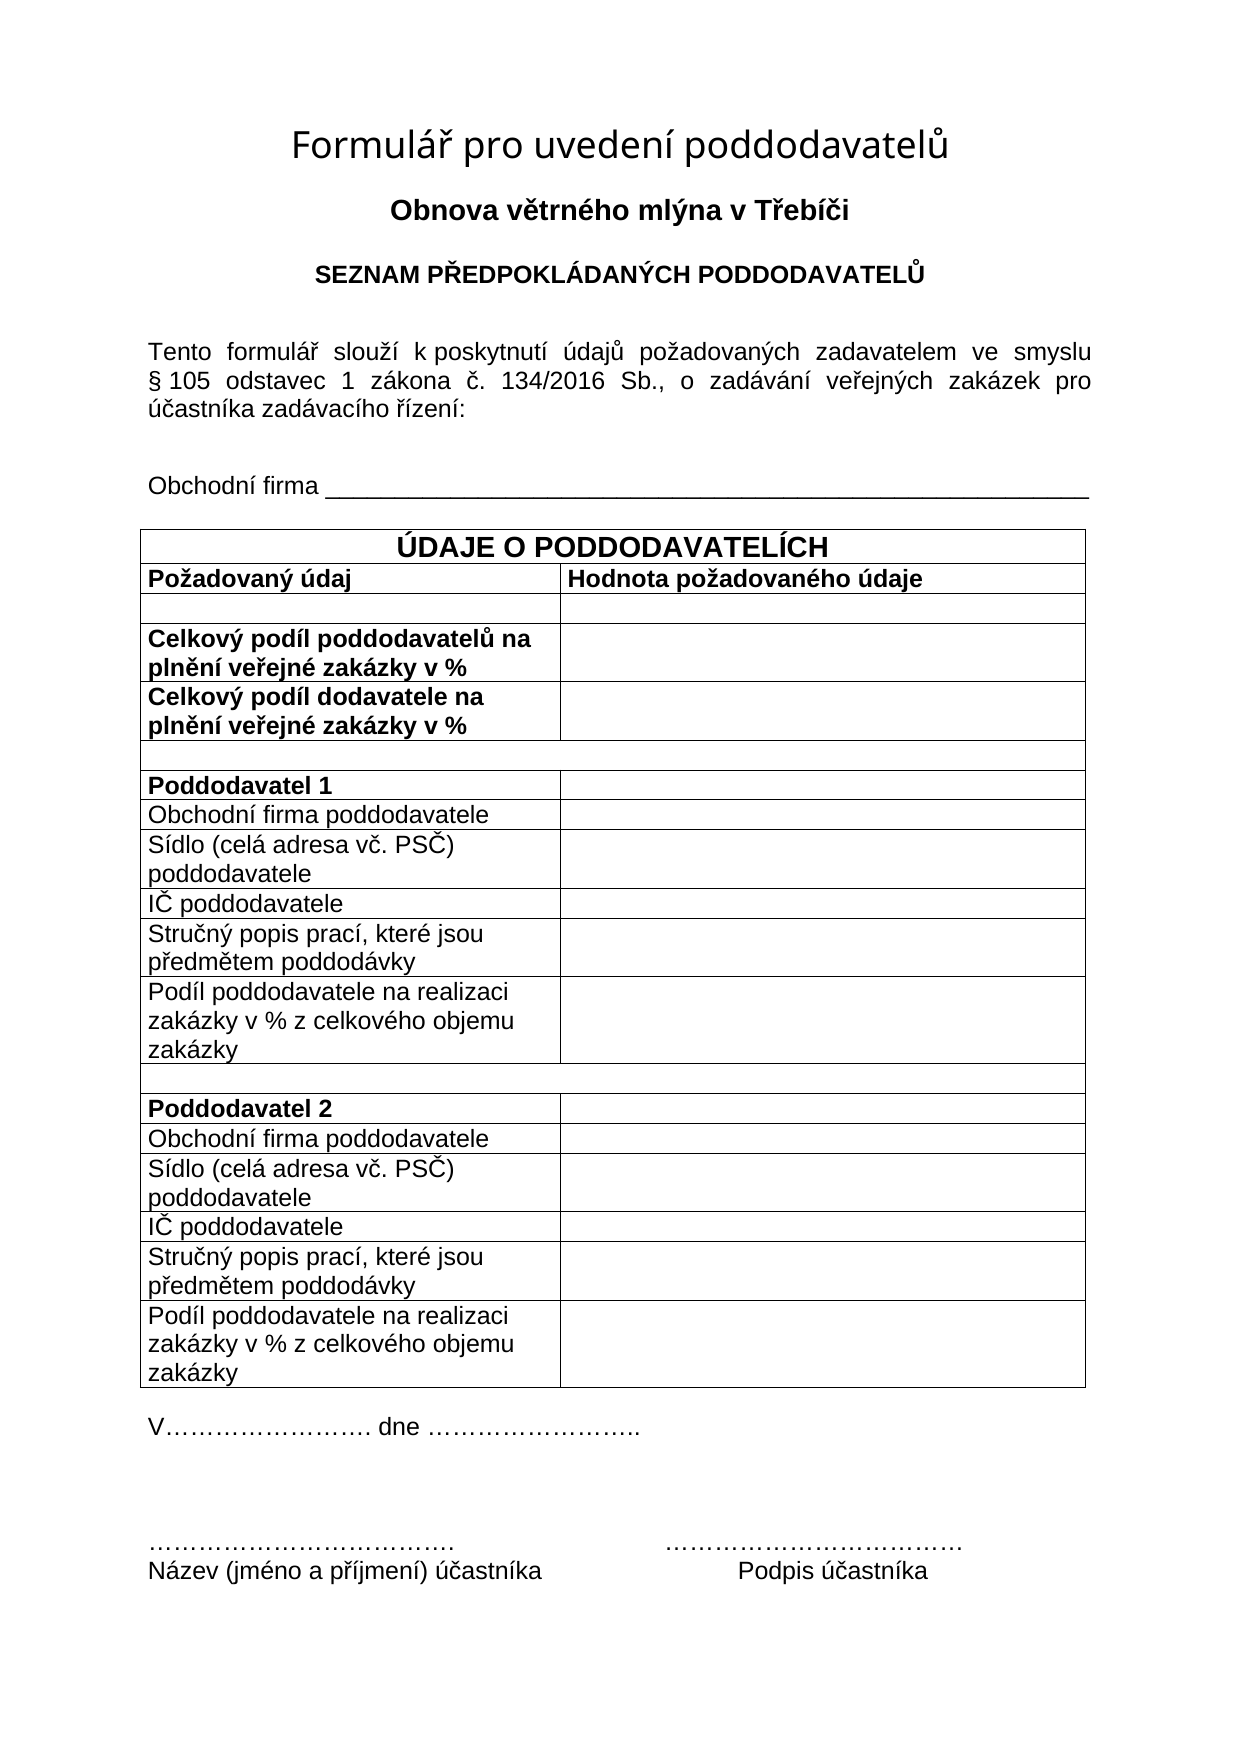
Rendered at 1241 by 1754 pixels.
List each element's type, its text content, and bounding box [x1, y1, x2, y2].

table_cell Podíl poddodavatele na realizaci zakázky v % z celkového objemu zakázky [141, 977, 560, 1063]
table_cell Hodnota požadovaného údaje [561, 564, 1085, 593]
table_cell [141, 594, 560, 623]
text Formulář pro uvedení poddodavatelů [148, 118, 1092, 169]
table_cell Obchodní firma poddodavatele [141, 1124, 560, 1153]
table_cell Podíl poddodavatele na realizaci zakázky v % z celkového objemu zakázky [141, 1301, 560, 1387]
text Obnova větrného mlýna v Třebíči [148, 193, 1092, 227]
table_cell IČ poddodavatele [141, 889, 560, 917]
table_cell [561, 682, 1085, 740]
table_cell Požadovaný údaj [141, 564, 560, 593]
text Tento formulář slouží k poskytnutí údajů požadovaných zadavatelem ve smyslu § 105 odstavec 1 zákona č. 134/2016 Sb., o zadávání veřejných zakázek pro účastníka zadávacího řízení: [148, 337, 1092, 423]
table_cell Celkový podíl dodavatele na plnění veřejné zakázky v % [141, 682, 560, 740]
table_cell [141, 1064, 1085, 1093]
text Název (jméno a příjmení) účastníka Podpis účastníka [148, 1556, 1092, 1584]
table_cell Obchodní firma poddodavatele [141, 800, 560, 829]
text Obchodní firma _______________________________________________________ [148, 471, 1092, 500]
table_header Údaje o PODdodavatelích [141, 530, 1085, 563]
table_cell [561, 771, 1085, 799]
table_cell Celkový podíl poddodavatelů na plnění veřejné zakázky v % [141, 624, 560, 681]
table_cell Stručný popis prací, které jsou předmětem poddodávky [141, 1242, 560, 1299]
table_cell [561, 1212, 1085, 1241]
table_cell [561, 889, 1085, 917]
table_cell Stručný popis prací, které jsou předmětem poddodávky [141, 919, 560, 976]
table_cell Poddodavatel 1 [141, 771, 560, 799]
table_cell [561, 594, 1085, 623]
table_cell [561, 1154, 1085, 1211]
table_cell [561, 800, 1085, 829]
table_cell [561, 624, 1085, 681]
text seznam předpokládaných PODdodavatelů [148, 260, 1092, 289]
table_cell [561, 830, 1085, 888]
table_cell [561, 1124, 1085, 1153]
table_cell Sídlo (celá adresa vč. PSČ) poddodavatele [141, 830, 560, 888]
text ………………………………. ……………………………… [148, 1527, 1092, 1556]
table_cell [561, 1242, 1085, 1299]
table_cell [561, 919, 1085, 976]
table_cell [561, 1301, 1085, 1387]
table_cell IČ poddodavatele [141, 1212, 560, 1241]
table_cell Poddodavatel 2 [141, 1094, 560, 1123]
text V……………………. dne …………………….. [148, 1412, 1092, 1441]
table_cell [561, 977, 1085, 1063]
table_cell Sídlo (celá adresa vč. PSČ) poddodavatele [141, 1154, 560, 1211]
table_cell [141, 741, 1085, 769]
table_cell [561, 1094, 1085, 1123]
